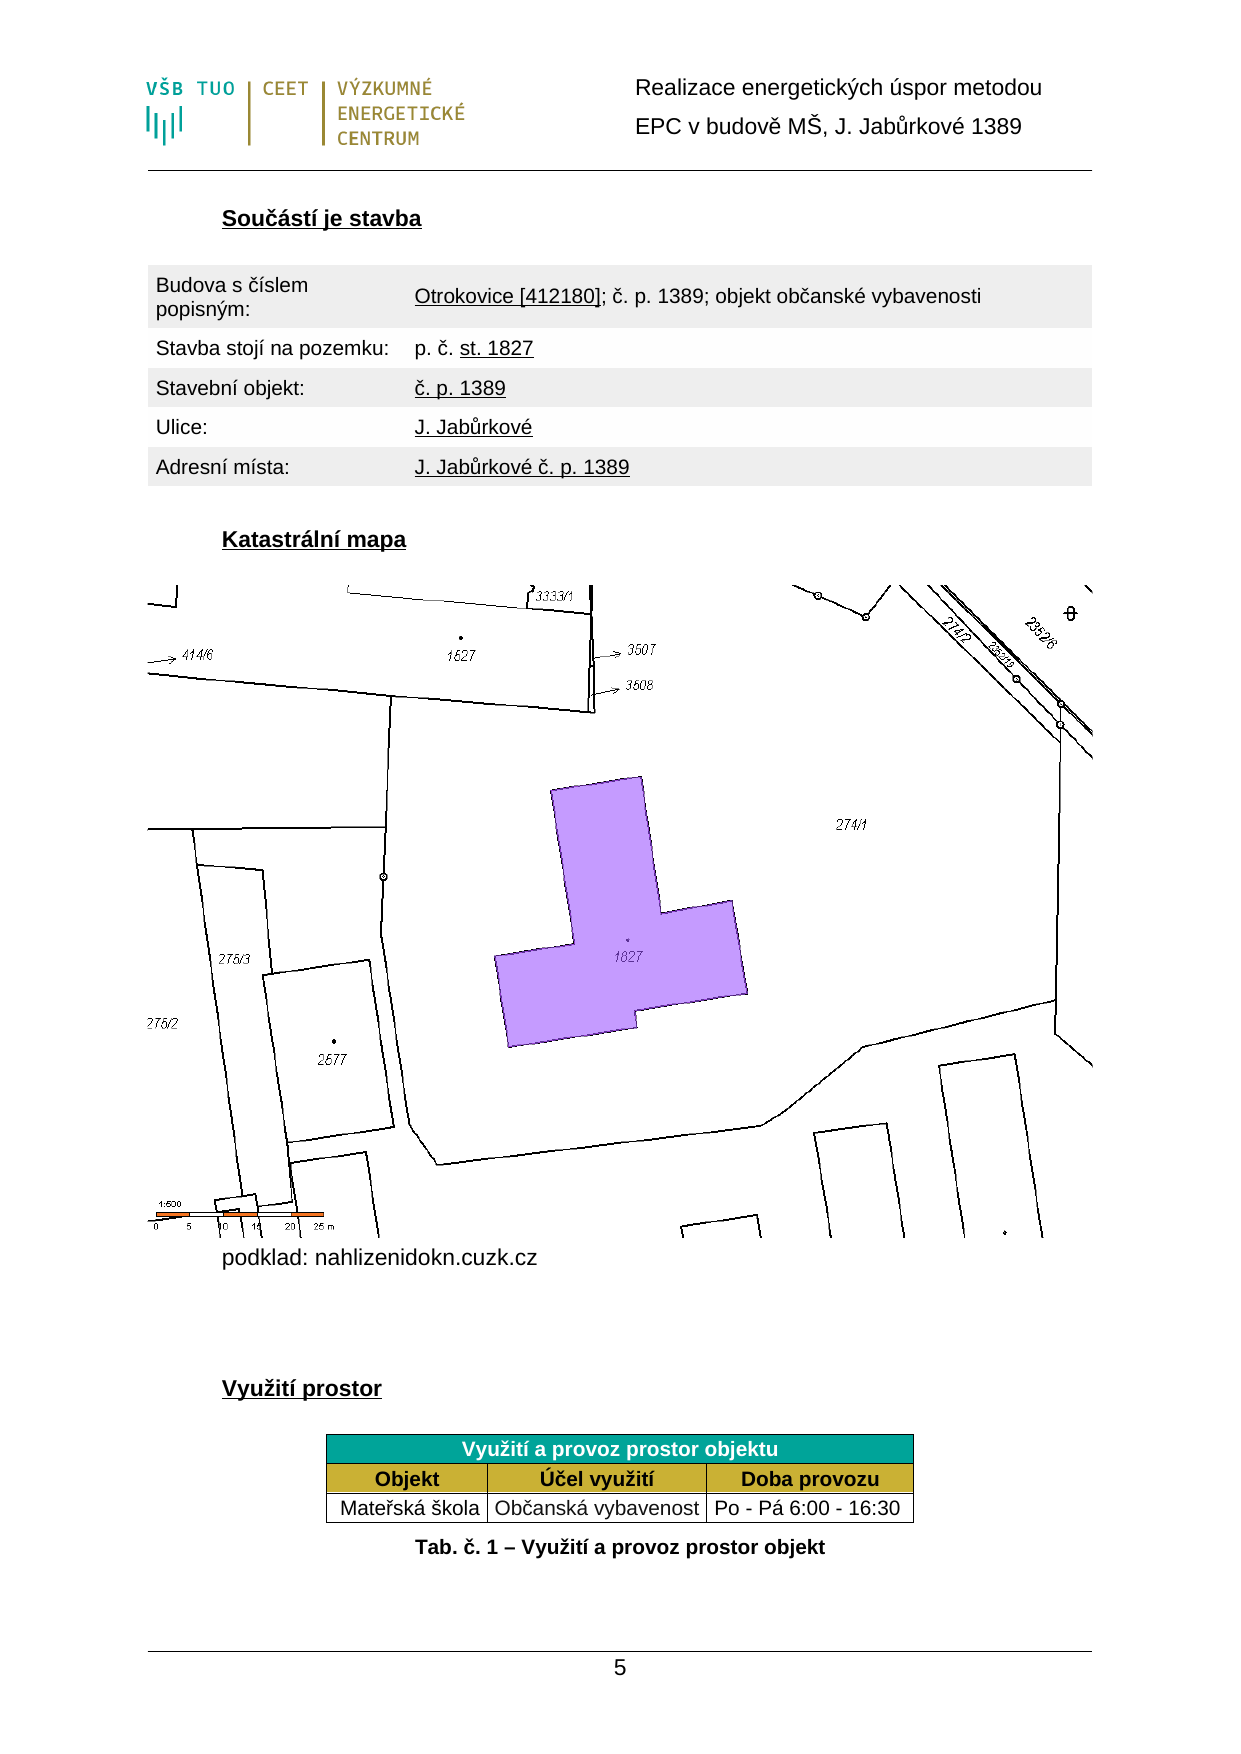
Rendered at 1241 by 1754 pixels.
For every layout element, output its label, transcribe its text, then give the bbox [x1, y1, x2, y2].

table_cell č. p. 1389 [407, 368, 1092, 407]
table_cell Objekt [327, 1464, 487, 1492]
text podklad: nahlizenidokn.cuzk.cz [148, 1238, 1092, 1270]
text Tab. č. 1 – Využití a provoz prostor objekt [148, 1535, 1092, 1559]
table_header Budova s číslem popisným: [148, 265, 407, 328]
table_cell Stavba stojí na pozemku: [148, 328, 407, 368]
picture [128, 73, 489, 163]
table_cell Stavební objekt: [148, 368, 407, 407]
table_cell Občanská vybavenost [488, 1494, 706, 1522]
text Katastrální mapa [148, 519, 1092, 552]
table_header Otrokovice [412180]; č. p. 1389; objekt občanské vybavenosti [407, 265, 1092, 328]
text Součástí je stavba [148, 199, 1092, 232]
text Využití prostor [148, 1368, 1092, 1401]
table_cell Účel využití [488, 1464, 706, 1492]
table_cell Doba provozu [707, 1464, 913, 1492]
table_cell Po - Pá 6:00 - 16:30 [707, 1494, 913, 1522]
table_cell J. Jabůrkové [407, 407, 1092, 447]
table_cell Ulice: [148, 407, 407, 447]
table_cell p. č. st. 1827 [407, 328, 1092, 368]
picture [147, 585, 1093, 1238]
table_cell Adresní místa: [148, 447, 407, 486]
table_cell J. Jabůrkové č. p. 1389 [407, 447, 1092, 486]
table_header Využití a provoz prostor objektu [327, 1435, 913, 1463]
table_cell Mateřská škola [327, 1494, 487, 1522]
